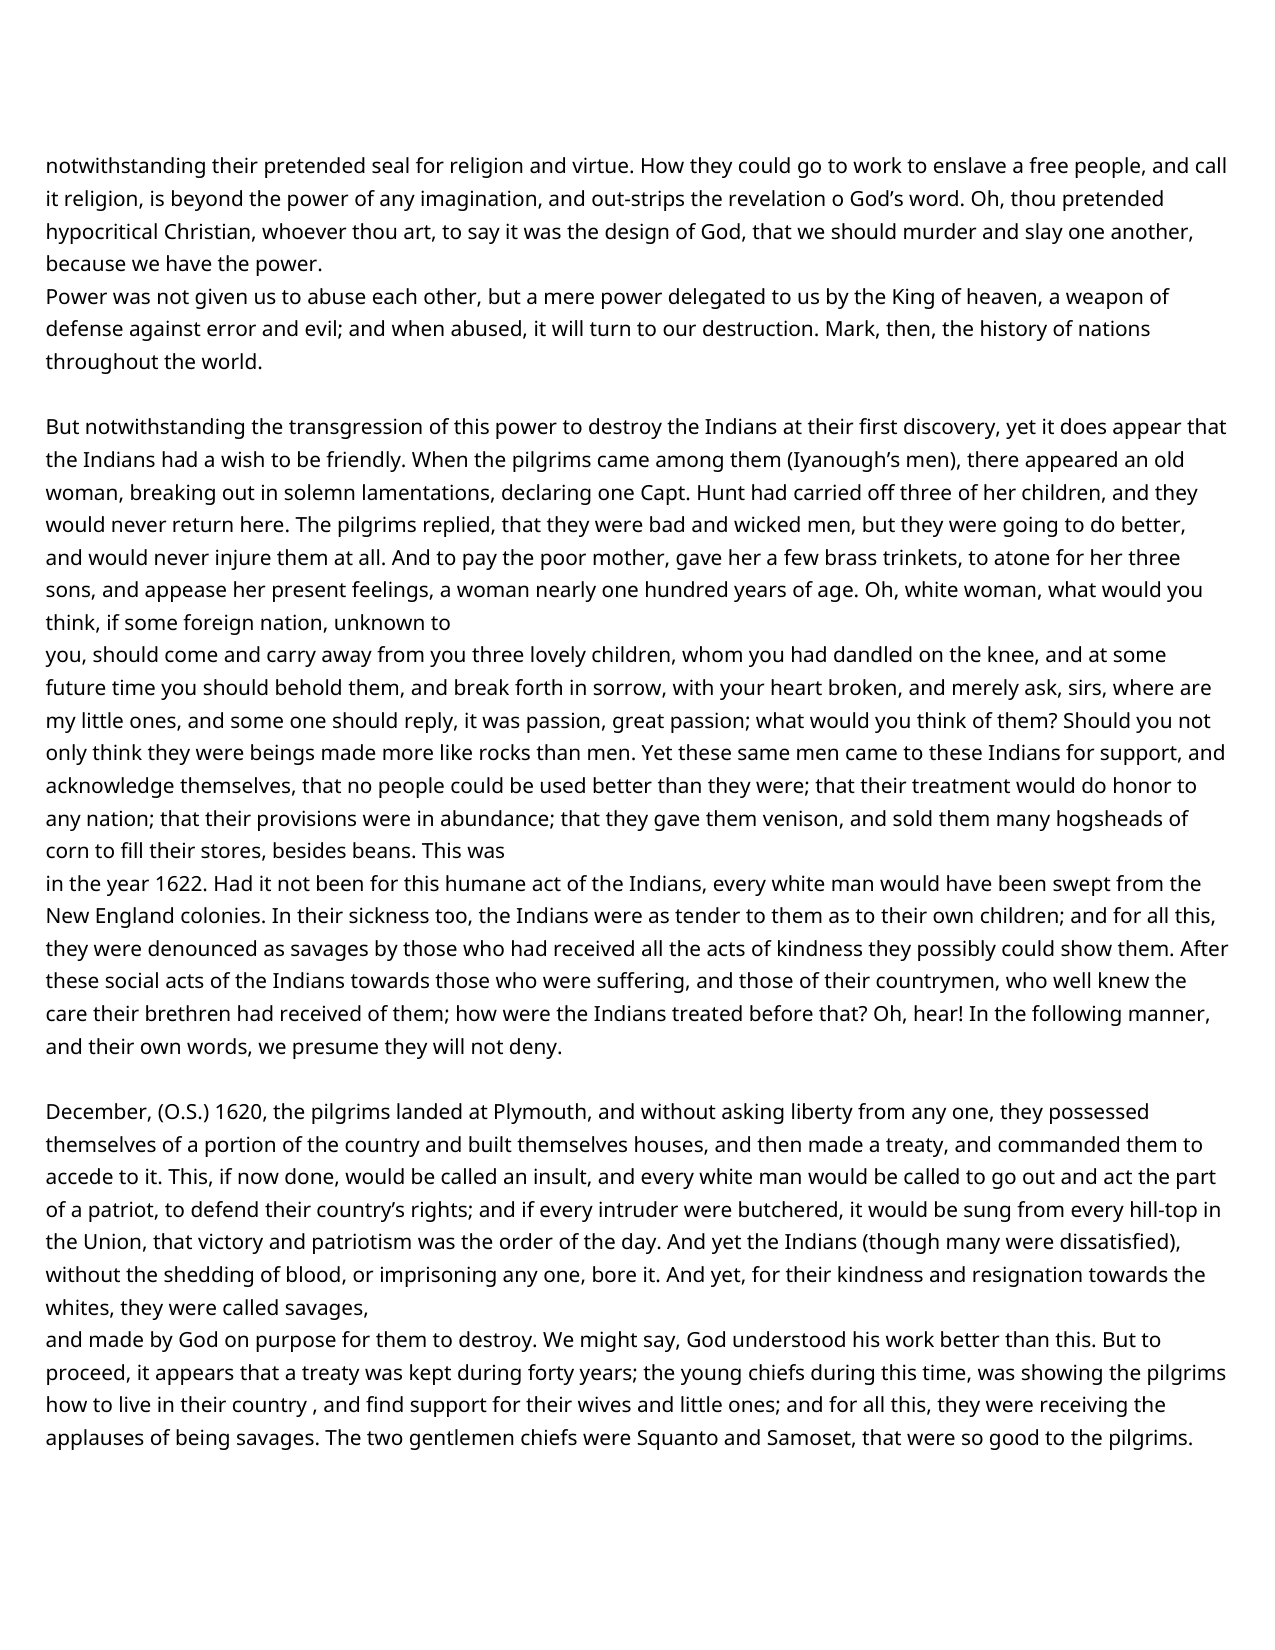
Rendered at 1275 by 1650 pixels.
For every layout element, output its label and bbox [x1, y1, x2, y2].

table_header [44, 150, 1231, 1486]
